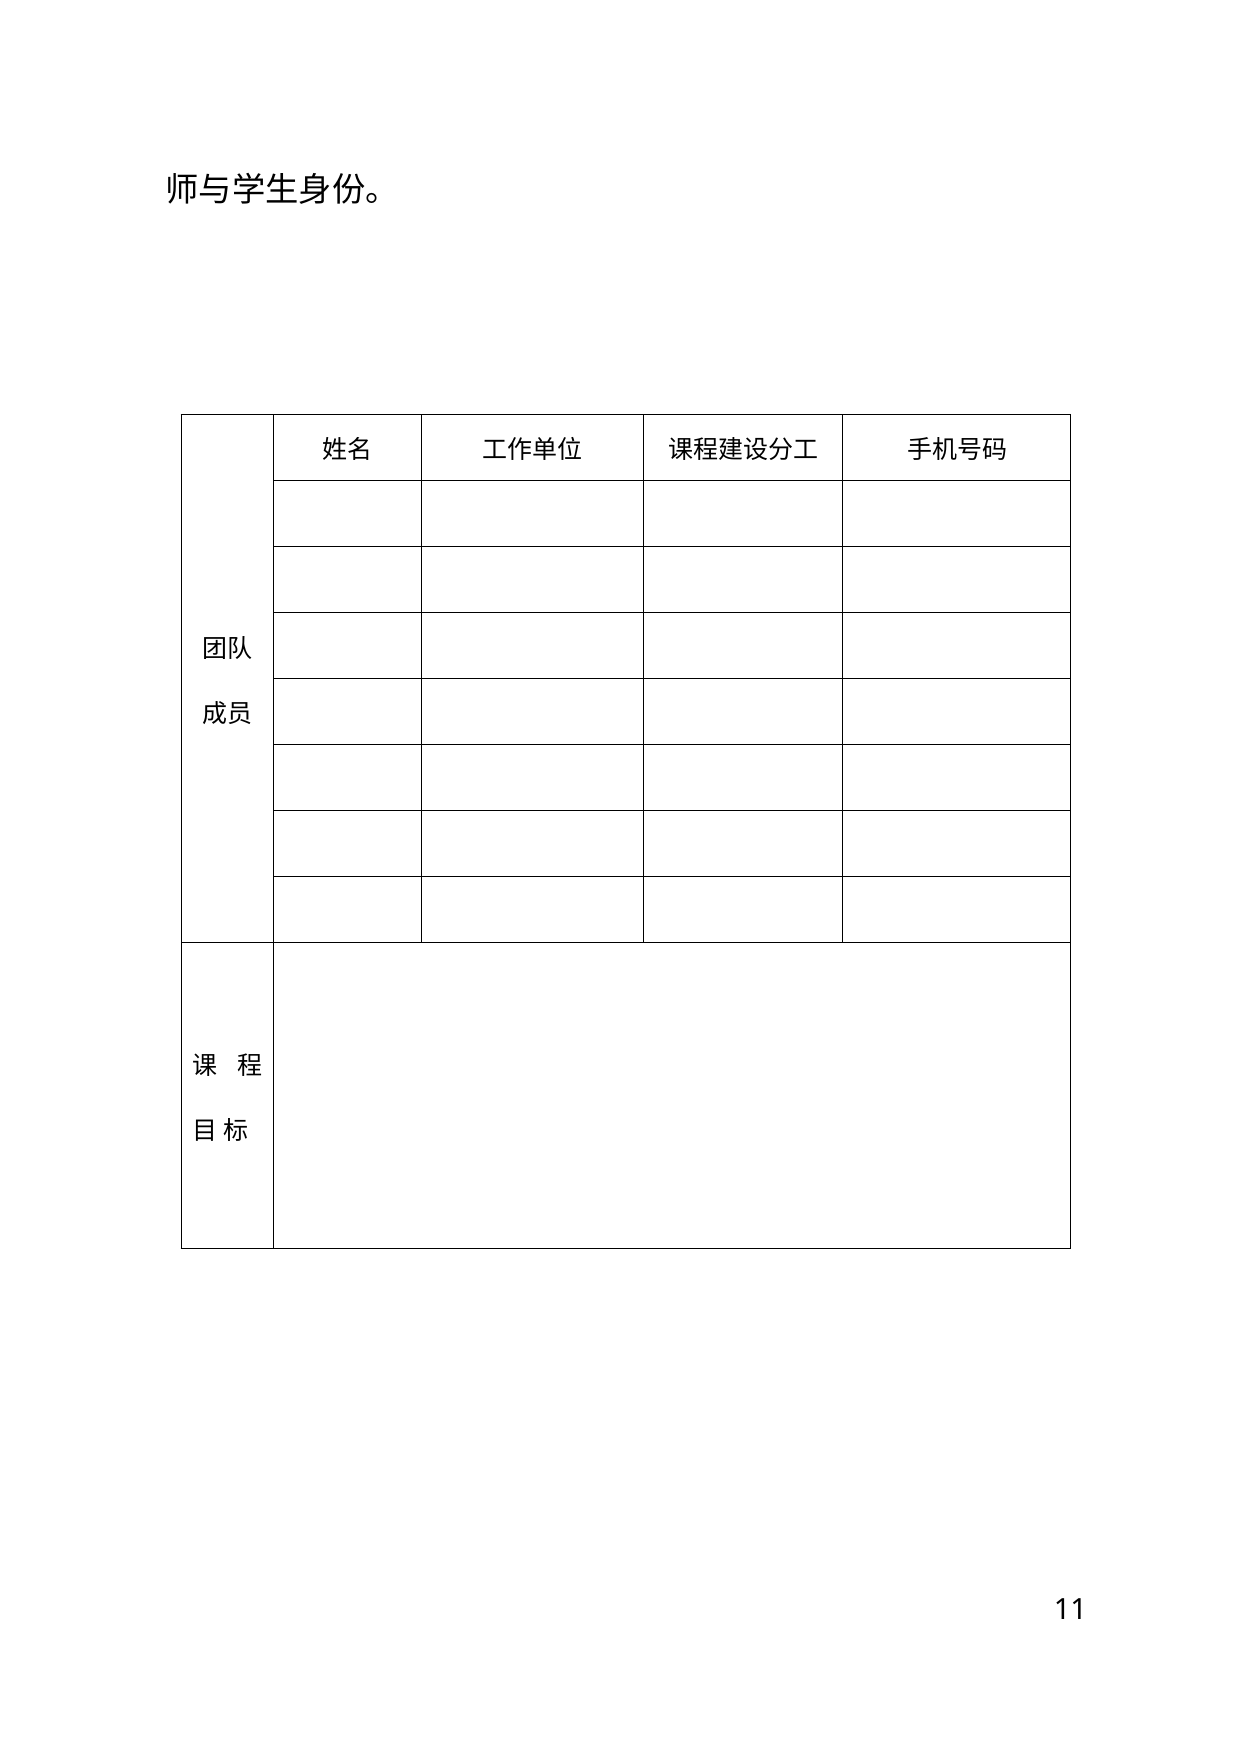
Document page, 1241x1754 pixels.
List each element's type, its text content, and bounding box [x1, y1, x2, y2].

table_cell [644, 679, 842, 744]
table_cell [843, 877, 1070, 942]
table_cell [274, 679, 421, 744]
table_cell [422, 613, 643, 678]
table_cell [274, 943, 1070, 1248]
table_cell [644, 481, 842, 546]
table_cell [422, 547, 643, 612]
table_cell [422, 679, 643, 744]
table_cell [843, 811, 1070, 876]
table_cell [274, 877, 421, 942]
table_cell 课程目 标 [182, 943, 273, 1248]
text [165, 154, 1087, 219]
table_cell [843, 745, 1070, 810]
table_cell [644, 811, 842, 876]
table_cell [274, 745, 421, 810]
table_cell [843, 613, 1070, 678]
table_cell [644, 745, 842, 810]
table_cell [422, 745, 643, 810]
table_header 课程建设分工 [644, 415, 842, 480]
table_header 手机号码 [843, 415, 1070, 480]
table_cell [644, 877, 842, 942]
table_header 工作单位 [422, 415, 643, 480]
table_cell [422, 877, 643, 942]
table_cell [843, 679, 1070, 744]
table_cell [274, 481, 421, 546]
table_cell [422, 481, 643, 546]
table_cell [274, 547, 421, 612]
table_cell [843, 481, 1070, 546]
table_cell [644, 547, 842, 612]
table_cell [274, 613, 421, 678]
table_cell [274, 811, 421, 876]
table_cell [843, 547, 1070, 612]
table_header 姓名 [274, 415, 421, 480]
table_cell [644, 613, 842, 678]
table_cell [422, 811, 643, 876]
table_header 团队 成员 [182, 415, 273, 942]
